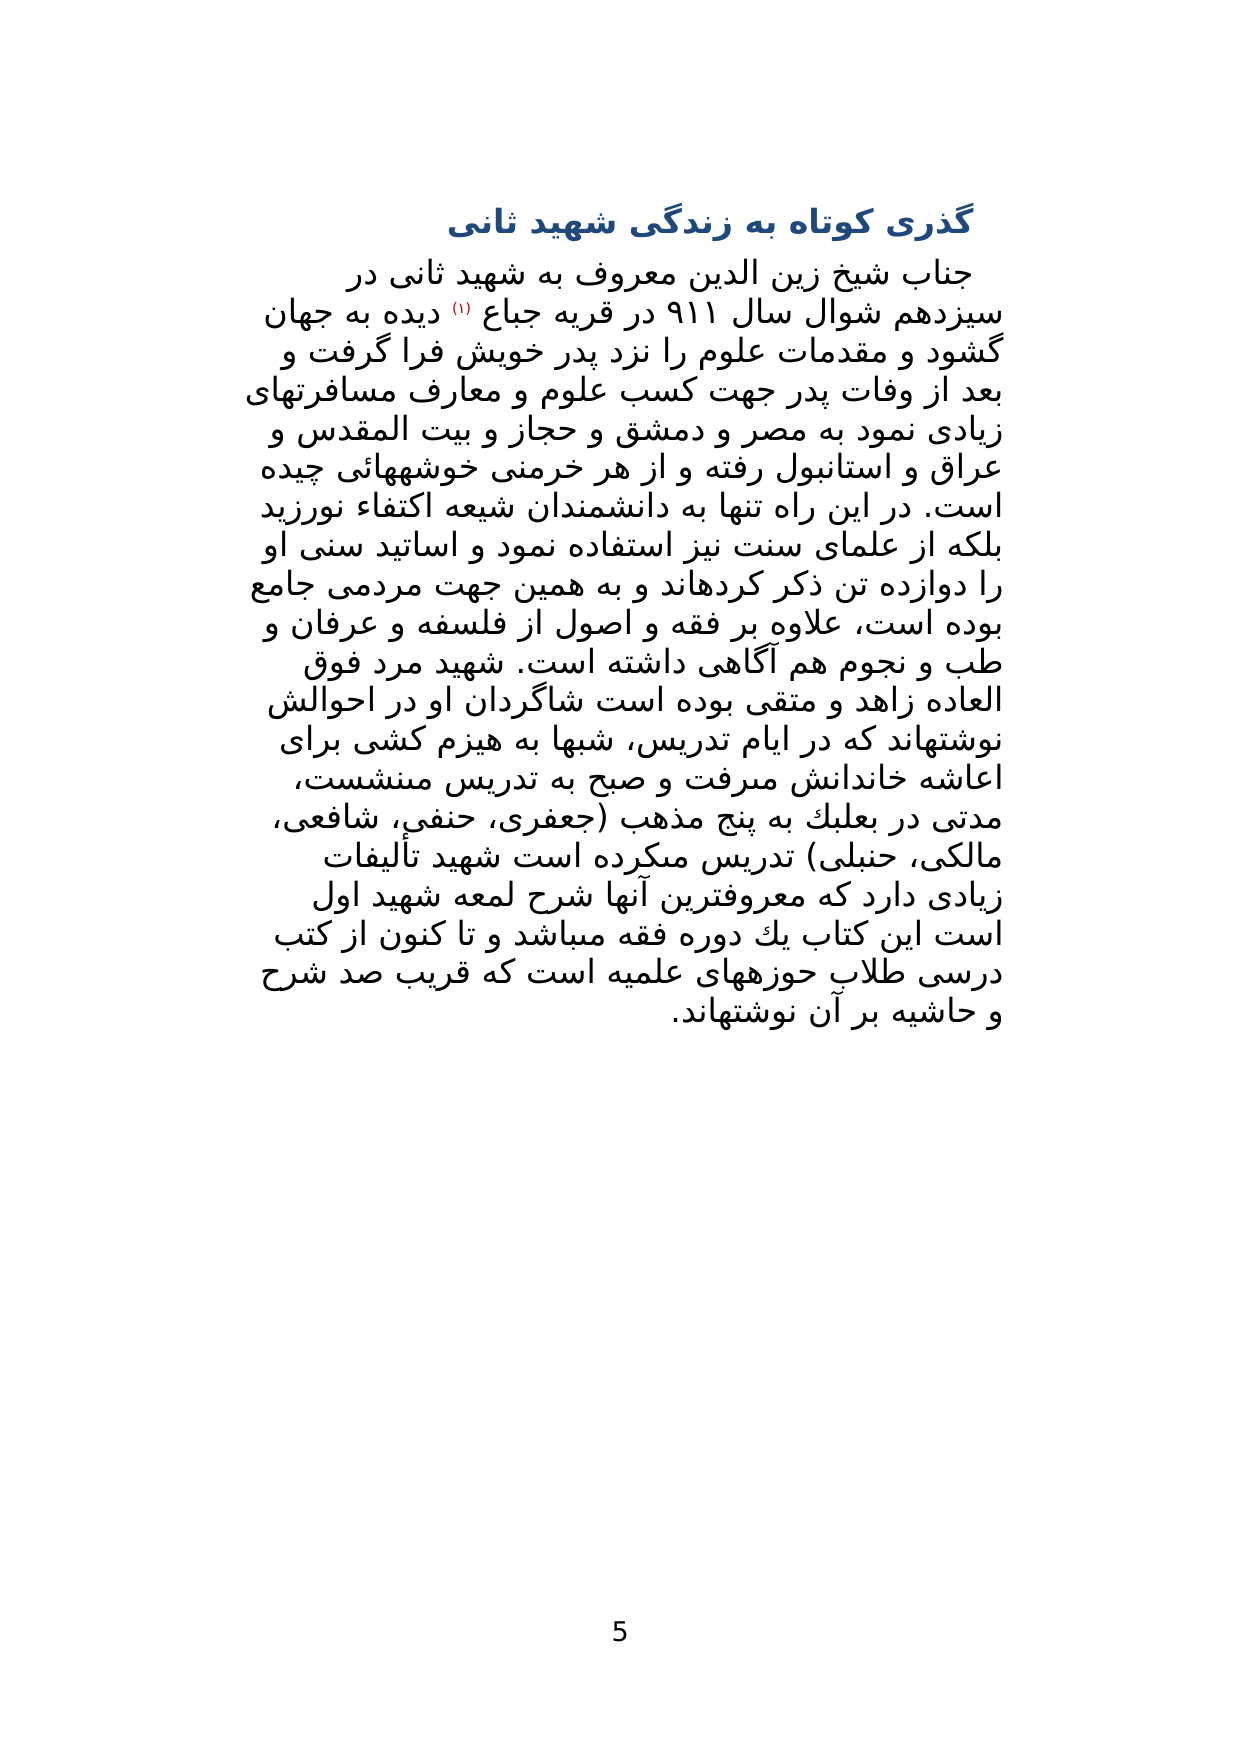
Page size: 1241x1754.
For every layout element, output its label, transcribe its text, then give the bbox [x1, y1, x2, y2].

text جناب شيخ زين الدين معروف به شهيد ثانى در سيزدهم شوال سال ٩١١ در قريه جباع (١) ديده به جهان گشود و مقدمات علوم را نزد پدر خويش فرا گرفت و بعد از وفات پدر جهت كسب علوم و معارف مسافرتهاى زيادى نمود به مصر و دمشق و حجاز و بيت المقدس و عراق و استانبول رفته و از هر خرمنى خوشه‏هائى چيده است. در اين راه تنها به دانشمندان شيعه اكتفاء نورزيد بلكه از علماى سنت نيز استفاده نمود و اساتيد سنى او را دوازده تن ذكر كرده‏اند و به همين جهت مردمى جامع بوده است، علاوه بر فقه و اصول از فلسفه و عرفان و طب و نجوم هم آگاهى داشته است. شهيد مرد فوق العاده زاهد و متقى بوده است شاگردان او در احوالش نوشته‏اند كه در ايام تدريس، شبها به هيزم كشى براى اعاشه خاندانش مى‏رفت و صبح به تدريس مى‏نشست، مدتى در بعلبك به پنج مذهب (جعفرى، حنفى، شافعى، مالكى، حنبلى) تدريس مى‏كرده است شهيد تأليفات زيادى دارد كه معروف‏ترين آنها شرح لمعه شهيد اول است اين كتاب يك دوره فقه مى‏باشد و تا كنون از كتب درسى طلاب حوزه‏هاى علميه است كه قريب صد شرح و حاشيه بر آن نوشته‏اند. [236, 253, 1004, 1031]
subtitle گذرى كوتاه به زندگى شهيد ثانى [236, 202, 1004, 241]
